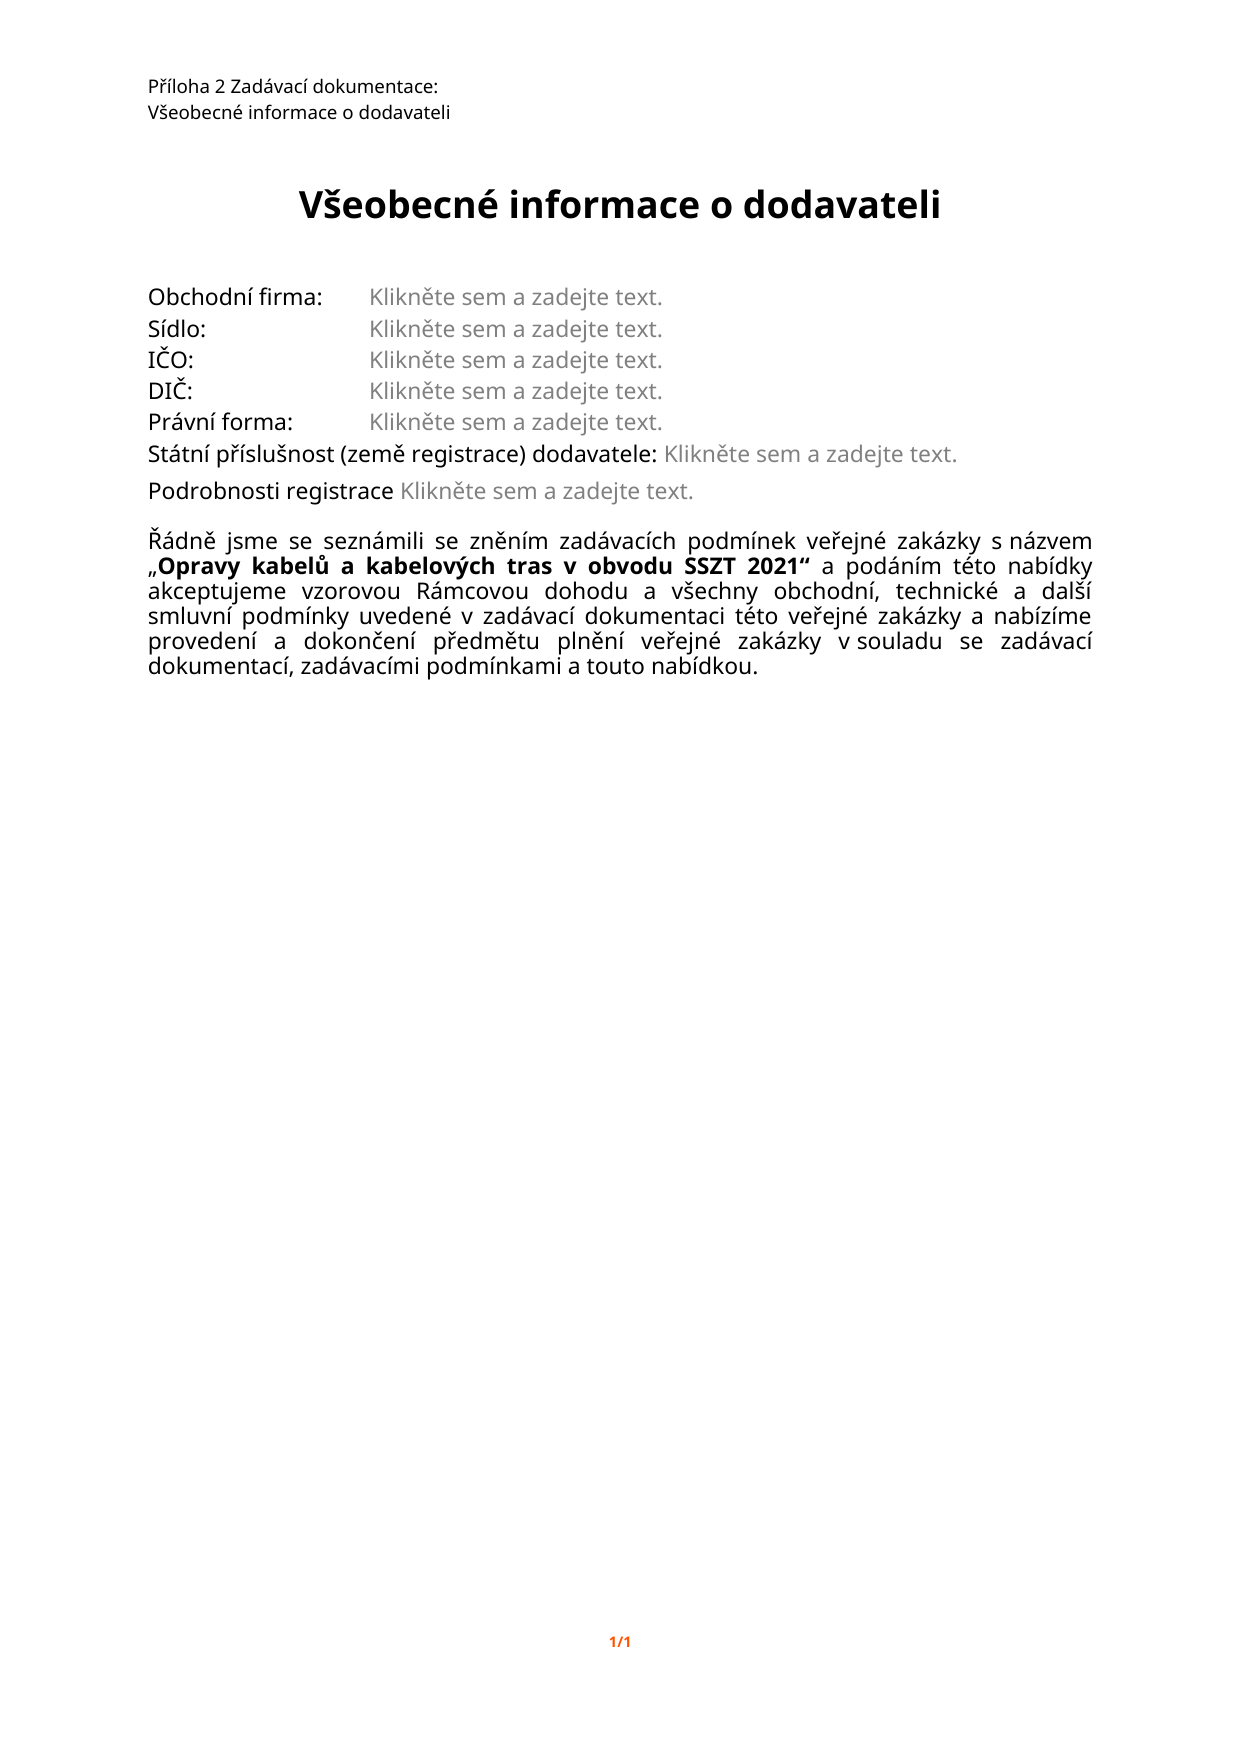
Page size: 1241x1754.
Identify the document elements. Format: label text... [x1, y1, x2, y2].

text Právní forma: [148, 411, 1093, 436]
text Státní příslušnost (země registrace) dodavatele: [148, 442, 1093, 467]
text Podrobnosti registrace [148, 479, 1093, 504]
text Sídlo: [148, 317, 1093, 342]
text DIČ: [148, 379, 1093, 404]
text IČO: [148, 348, 1093, 373]
text Obchodní firma: [148, 286, 1093, 311]
title Všeobecné informace o dodavateli [148, 178, 1093, 229]
text Řádně jsme se seznámili se zněním zadávacích podmínek veřejné zakázky s názvem „Opravy kabelů a kabelových tras v obvodu SSZT 2021“ a podáním této nabídky akceptujeme vzorovou Rámcovou dohodu a všechny obchodní, technické a další smluvní podmínky uvedené v zadávací dokumentaci této veřejné zakázky a nabízíme provedení a dokončení předmětu plnění veřejné zakázky v souladu se zadávací dokumentací, zadávacími podmínkami a touto nabídkou. [148, 529, 1093, 679]
